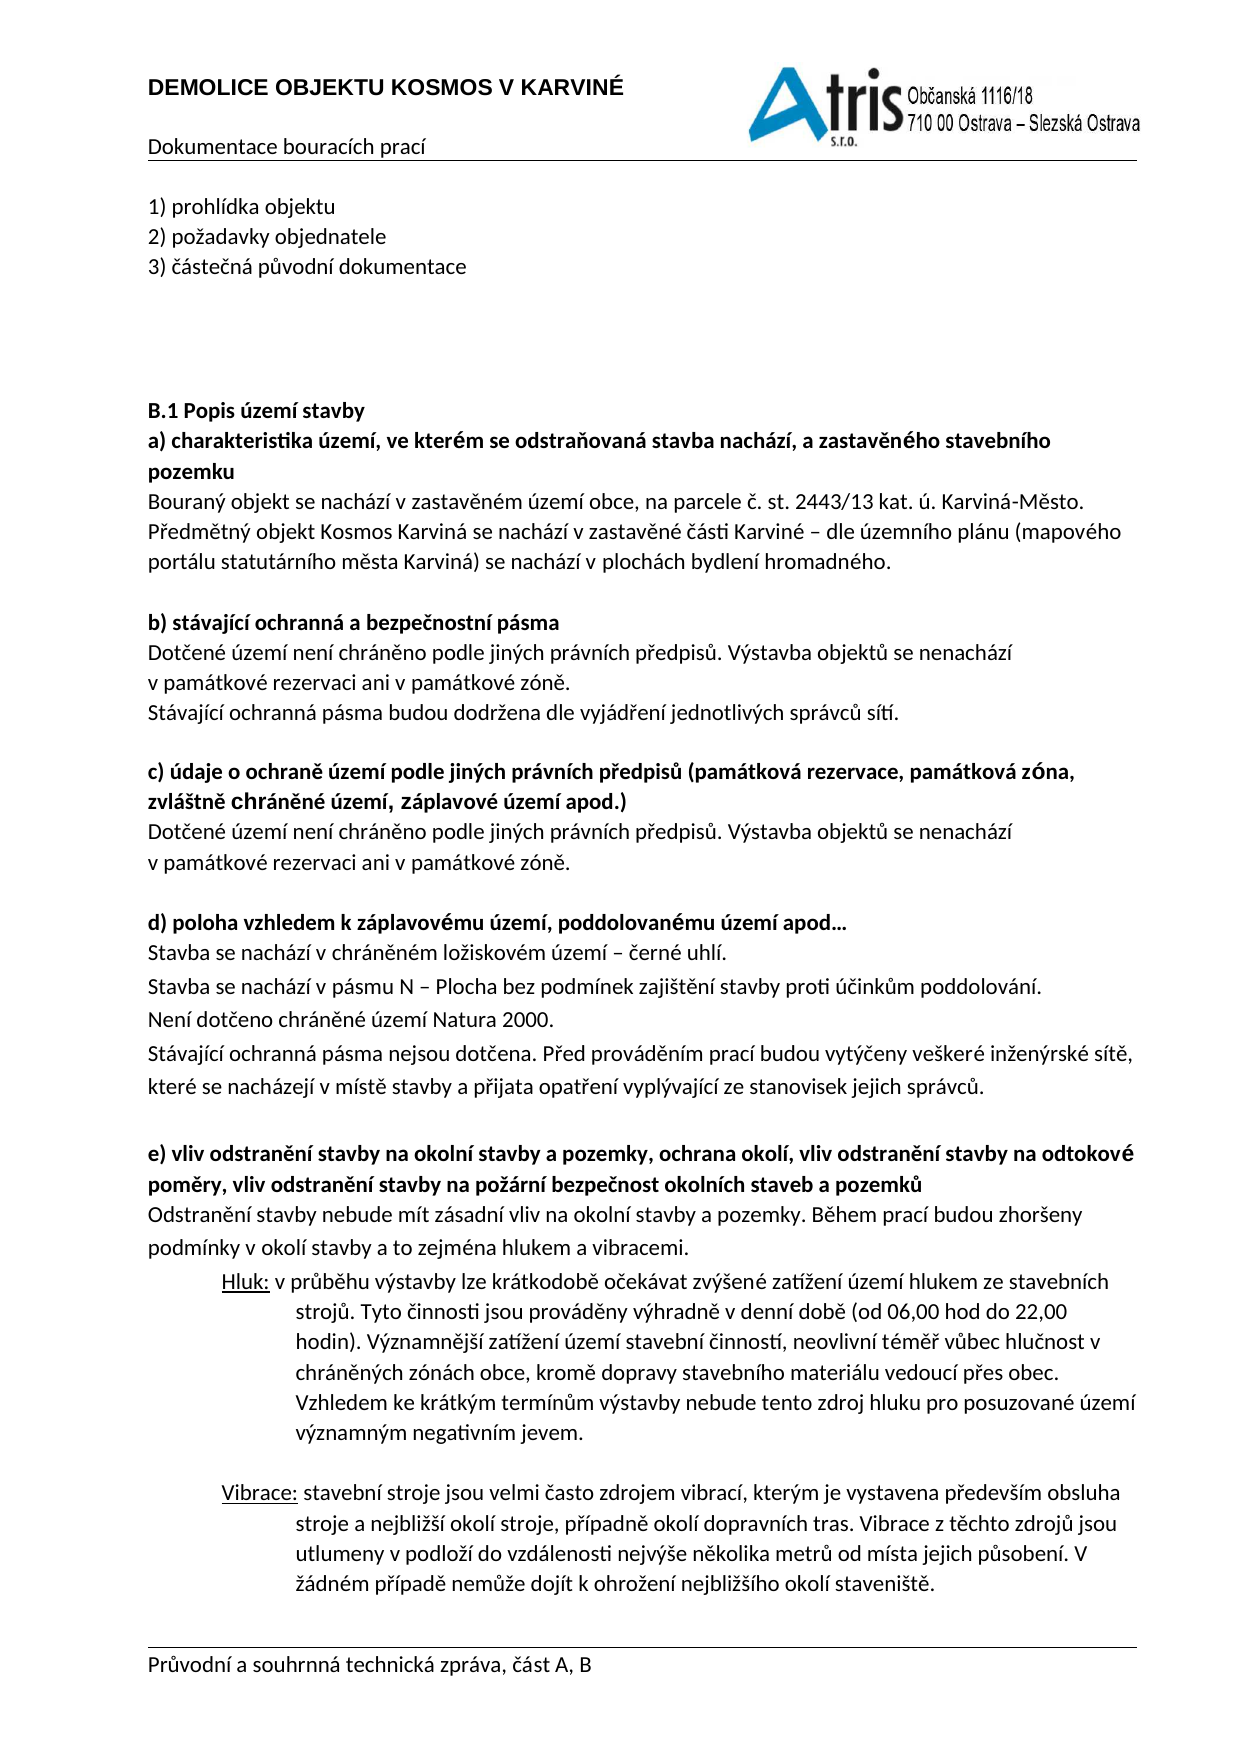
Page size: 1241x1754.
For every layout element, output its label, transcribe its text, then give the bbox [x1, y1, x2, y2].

text Není dotčeno chráněné území Natura 2000. [148, 1005, 1137, 1033]
text Stavba se nachází v chráněném ložiskovém území – černé uhlí. [148, 938, 1137, 966]
picture [746, 62, 1142, 148]
text e) vliv odstranění stavby na okolní stavby a pozemky, ochrana okolí, vliv odstranění stavby na odtokové poměry, vliv odstranění stavby na požární bezpečnost okolních staveb a pozemků [148, 1139, 1137, 1198]
text c) údaje o ochraně území podle jiných právních předpisů (památková rezervace, památková zóna, zvláštně chráněné území, záplavové území apod.) [148, 757, 1137, 815]
text 3) částečná původní dokumentace [148, 252, 1137, 280]
text Stavba se nachází v pásmu N – Plocha bez podmínek zajištění stavby proti účinkům poddolování. [148, 972, 1137, 1000]
text B.1 Popis území stavby [148, 396, 1137, 424]
text Dotčené území není chráněno podle jiných právních předpisů. Výstavba objektů se nenachází v památkové rezervaci ani v památkové zóně. [148, 638, 1137, 696]
text Dotčené území není chráněno podle jiných právních předpisů. Výstavba objektů se nenachází v památkové rezervaci ani v památkové zóně. [148, 817, 1137, 876]
text b) stávající ochranná a bezpečnostní pásma [148, 608, 1137, 636]
text Bouraný objekt se nachází v zastavěném území obce, na parcele č. st. 2443/13 kat. ú. Karviná-Město. Předmětný objekt Kosmos Karviná se nachází v zastavěné části Karviné – dle územního plánu (mapového portálu statutárního města Karviná) se nachází v plochách bydlení hromadného. [148, 487, 1137, 575]
text Odstranění stavby nebude mít zásadní vliv na okolní stavby a pozemky. Během prací budou zhoršeny podmínky v okolí stavby a to zejména hlukem a vibracemi. [148, 1200, 1137, 1262]
text Stávající ochranná pásma budou dodržena dle vyjádření jednotlivých správců sítí. [148, 698, 1137, 726]
text d) poloha vzhledem k záplavovému území, poddolovanému území apod… [148, 908, 1137, 936]
text Stávající ochranná pásma nejsou dotčena. Před prováděním prací budou vytýčeny veškeré inženýrské sítě, které se nacházejí v místě stavby a přijata opatření vyplývající ze stanovisek jejich správců. [148, 1039, 1137, 1101]
text Hluk: v průběhu výstavby lze krátkodobě očekávat zvýšené zatížení území hlukem ze stavebních strojů. Tyto činnosti jsou prováděny výhradně v denní době (od 06,00 hod do 22,00 hodin). Významnější zatížení území stavební činností, neovlivní téměř vůbec hlučnost v chráněných zónách obce, kromě dopravy stavebního materiálu vedoucí přes obec. Vzhledem ke krátkým termínům výstavby nebude tento zdroj hluku pro posuzované území významným negativním jevem. [221, 1267, 1137, 1446]
text 2) požadavky objednatele [148, 222, 1137, 250]
text Vibrace: stavební stroje jsou velmi často zdrojem vibrací, kterým je vystavena především obsluha stroje a nejbližší okolí stroje, případně okolí dopravních tras. Vibrace z těchto zdrojů jsou utlumeny v podloží do vzdálenosti nejvýše několika metrů od místa jejich působení. V žádném případě nemůže dojít k ohrožení nejbližšího okolí staveniště. [221, 1478, 1137, 1597]
text a) charakteristika území, ve kterém se odstraňovaná stavba nachází, a zastavěného stavebního pozemku [148, 427, 1137, 485]
text 1) prohlídka objektu [148, 192, 1137, 220]
